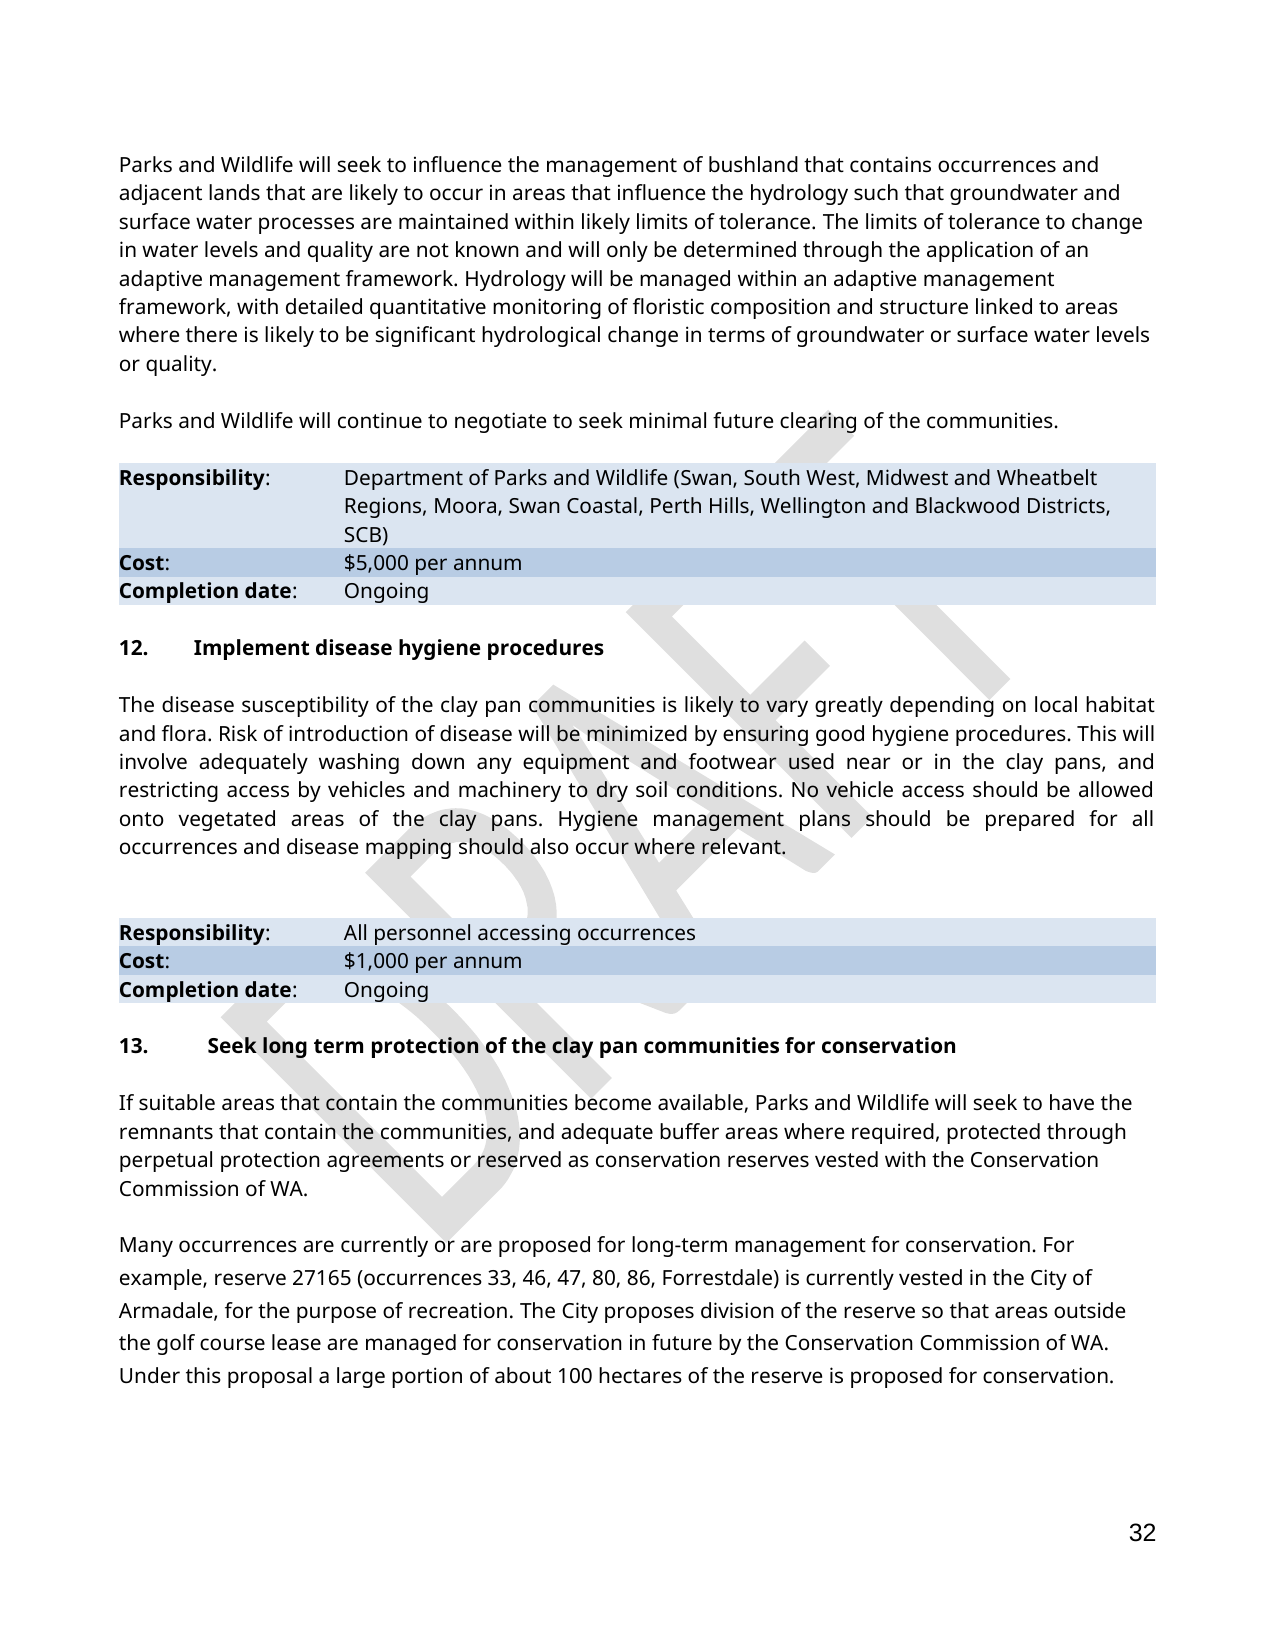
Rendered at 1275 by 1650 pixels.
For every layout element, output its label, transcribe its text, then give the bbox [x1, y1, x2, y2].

text Cost: $1,000 per annum [119, 946, 1156, 975]
text Parks and Wildlife will continue to negotiate to seek minimal future clearing of the communities. [119, 406, 1156, 434]
text If suitable areas that contain the communities become available, Parks and Wildlife will seek to have the remnants that contain the communities, and adequate buffer areas where required, protected through perpetual protection agreements or reserved as conservation reserves vested with the Conservation Commission of WA. [119, 1088, 1156, 1202]
text Many occurrences are currently or are proposed for long-term management for conservation. For example, reserve 27165 (occurrences 33, 46, 47, 80, 86, Forrestdale) is currently vested in the City of Armadale, for the purpose of recreation. The City proposes division of the reserve so that areas outside the golf course lease are managed for conservation in future by the Conservation Commission of WA. Under this proposal a large portion of about 100 hectares of the reserve is proposed for conservation. [119, 1231, 1156, 1389]
text Completion date: Ongoing [119, 577, 1156, 605]
text 13. Seek long term protection of the clay pan communities for conservation [119, 1032, 1156, 1060]
text 12. Implement disease hygiene procedures [119, 633, 1156, 662]
text The disease susceptibility of the clay pan communities is likely to vary greatly depending on local habitat and flora. Risk of introduction of disease will be minimized by ensuring good hygiene procedures. This will involve adequately washing down any equipment and footwear used near or in the clay pans, and restricting access by vehicles and machinery to dry soil conditions. No vehicle access should be allowed onto vegetated areas of the clay pans. Hygiene management plans should be prepared for all occurrences and disease mapping should also occur where relevant. [119, 690, 1156, 861]
text Parks and Wildlife will seek to influence the management of bushland that contains occurrences and adjacent lands that are likely to occur in areas that influence the hydrology such that groundwater and surface water processes are maintained within likely limits of tolerance. The limits of tolerance to change in water levels and quality are not known and will only be determined through the application of an adaptive management framework. Hydrology will be managed within an adaptive management framework, with detailed quantitative monitoring of floristic composition and structure linked to areas where there is likely to be significant hydrological change in terms of groundwater or surface water levels or quality. [119, 150, 1156, 377]
text Completion date: Ongoing [119, 975, 1156, 1003]
text Responsibility: Department of Parks and Wildlife (Swan, South West, Midwest and Wheatbelt Regions, Moora, Swan Coastal, Perth Hills, Wellington and Blackwood Districts, SCB) [119, 463, 1156, 548]
text Cost: $5,000 per annum [119, 548, 1156, 577]
text Responsibility: All personnel accessing occurrences [119, 918, 1156, 946]
